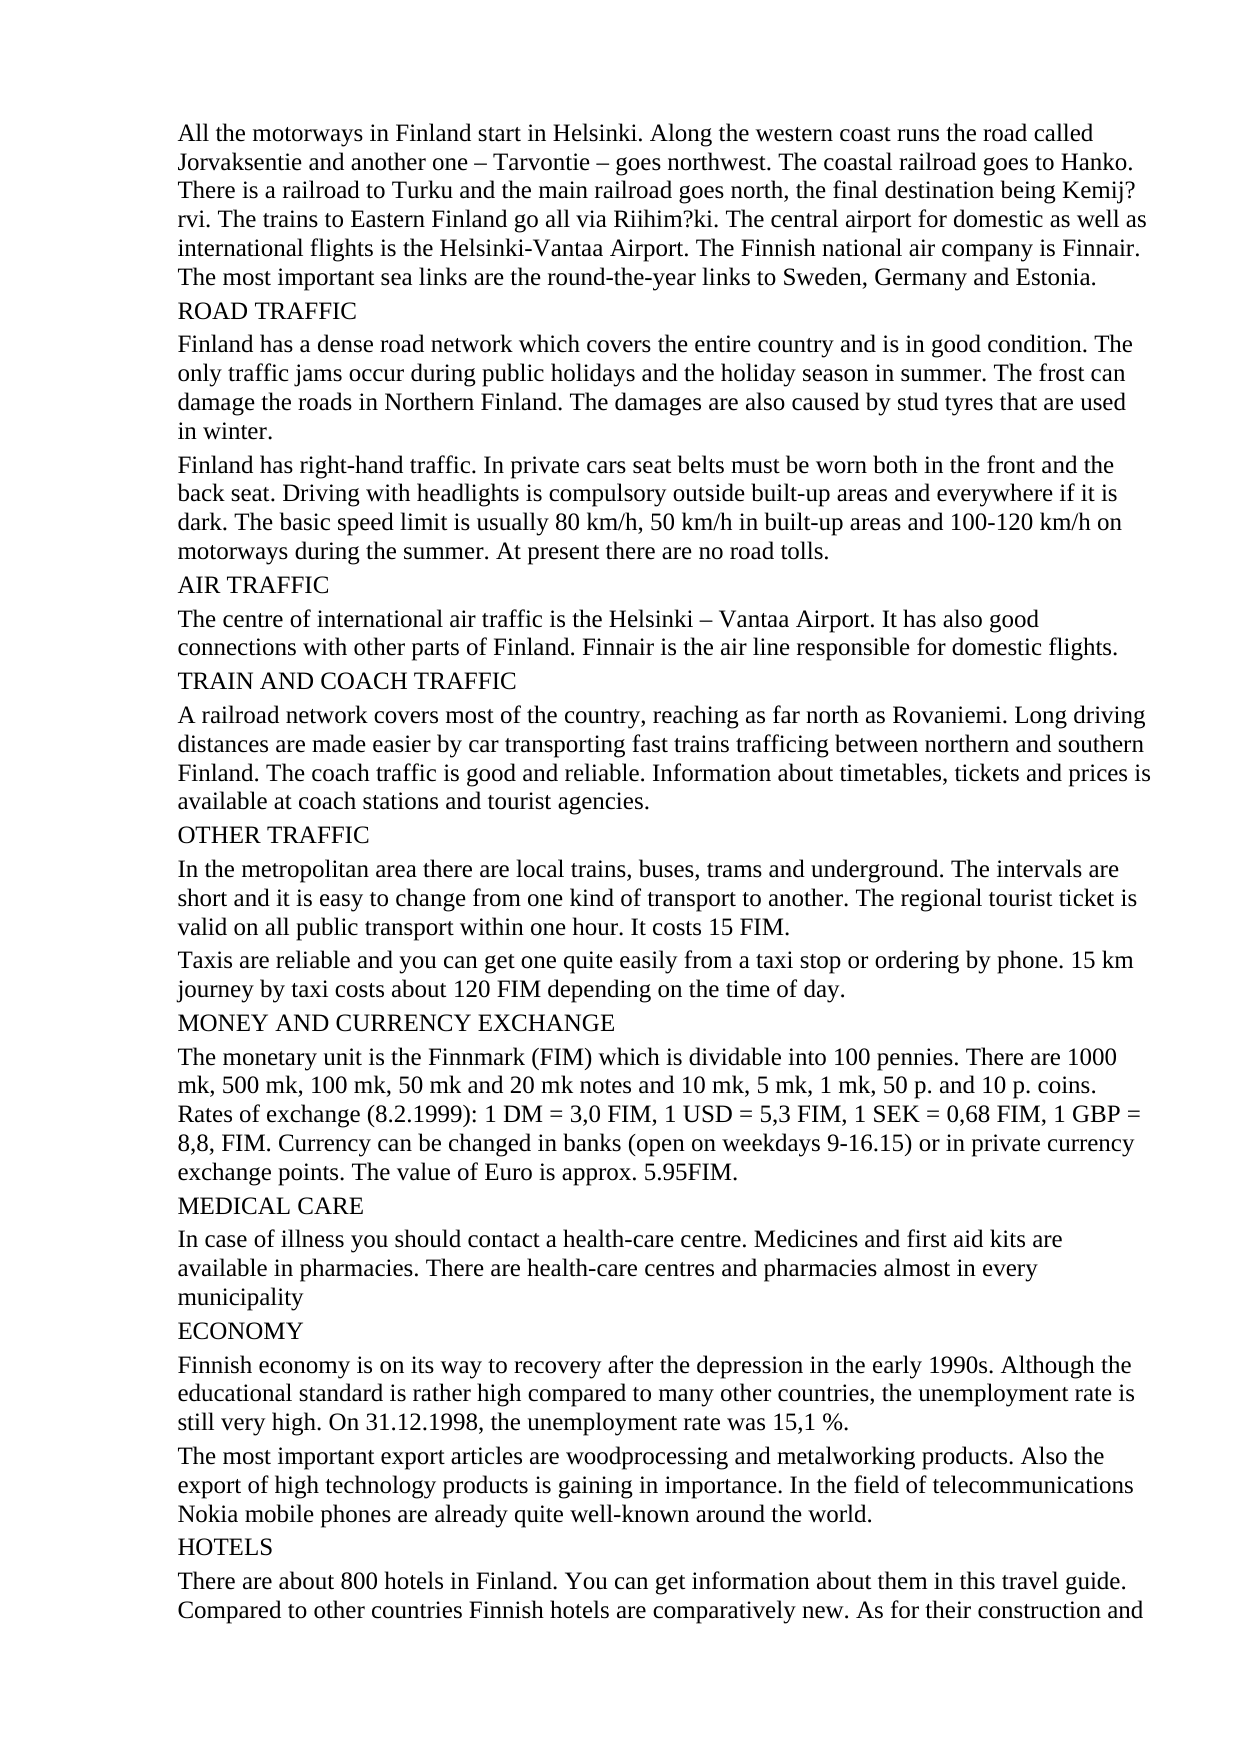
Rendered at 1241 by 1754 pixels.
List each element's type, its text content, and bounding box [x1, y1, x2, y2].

text Finland has right-hand traffic. In private cars seat belts must be worn both in the front and the back seat. Driving with headlights is compulsory outside built-up areas and everywhere if it is dark. The basic speed limit is usually 80 km/h, 50 km/h in built-up areas and 100-120 km/h on motorways during the summer. At present there are no road tolls. [177, 450, 1152, 565]
text MEDICAL CARE [177, 1191, 1152, 1219]
text In the metropolitan area there are local trains, buses, trams and underground. The intervals are short and it is easy to change from one kind of transport to another. The regional tourist ticket is valid on all public transport within one hour. It costs 15 FIM. [177, 854, 1152, 940]
text The monetary unit is the Finnmark (FIM) which is dividable into 100 pennies. There are 1000 mk, 500 mk, 100 mk, 50 mk and 20 mk notes and 10 mk, 5 mk, 1 mk, 50 p. and 10 p. coins. Rates of exchange (8.2.1999): 1 DM = 3,0 FIM, 1 USD = 5,3 FIM, 1 SEK = 0,68 FIM, 1 GBP = 8,8, FIM. Currency can be changed in banks (open on weekdays 9-16.15) or in private currency exchange points. The value of Euro is approx. 5.95FIM. [177, 1042, 1152, 1186]
text All the motorways in Finland start in Helsinki. Along the western coast runs the road called Jorvaksentie and another one – Tarvontie – goes northwest. The coastal railroad goes to Hanko. There is a railroad to Turku and the main railroad goes north, the final destination being Kemij?rvi. The trains to Eastern Finland go all via Riihim?ki. The central airport for domestic as well as international flights is the Helsinki-Vantaa Airport. The Finnish national air company is Finnair. The most important sea links are the round-the-year links to Sweden, Germany and Estonia. [177, 118, 1152, 291]
text TRAIN AND COACH TRAFFIC [177, 666, 1152, 695]
text In case of illness you should contact a health-care centre. Medicines and first aid kits are available in pharmacies. There are health-care centres and pharmacies almost in every municipality [177, 1224, 1152, 1311]
text A railroad network covers most of the country, reaching as far north as Rovaniemi. Long driving distances are made easier by car transporting fast trains trafficing between northern and southern Finland. The coach traffic is good and reliable. Information about timetables, tickets and prices is available at coach stations and tourist agencies. [177, 700, 1152, 815]
text AIR TRAFFIC [177, 570, 1152, 598]
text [177, 1566, 1152, 1624]
text OTHER TRAFFIC [177, 820, 1152, 849]
text MONEY AND CURRENCY EXCHANGE [177, 1008, 1152, 1037]
text Finland has a dense road network which covers the entire country and is in good condition. The only traffic jams occur during public holidays and the holiday season in summer. The frost can damage the roads in Northern Finland. The damages are also caused by stud tyres that are used in winter. [177, 329, 1152, 444]
text ROAD TRAFFIC [177, 296, 1152, 324]
text Taxis are reliable and you can get one quite easily from a taxi stop or ordering by phone. 15 km journey by taxi costs about 120 FIM depending on the time of day. [177, 945, 1152, 1003]
text ECONOMY [177, 1316, 1152, 1345]
text The centre of international air traffic is the Helsinki – Vantaa Airport. It has also good connections with other parts of Finland. Finnair is the air line responsible for domestic flights. [177, 604, 1152, 661]
text Finnish economy is on its way to recovery after the depression in the early 1990s. Although the educational standard is rather high compared to many other countries, the unemployment rate is still very high. On 31.12.1998, the unemployment rate was 15,1 %. [177, 1350, 1152, 1436]
text The most important export articles are woodprocessing and metalworking products. Also the export of high technology products is gaining in importance. In the field of telecommunications Nokia mobile phones are already quite well-known around the world. [177, 1441, 1152, 1527]
text HOTELS [177, 1532, 1152, 1561]
